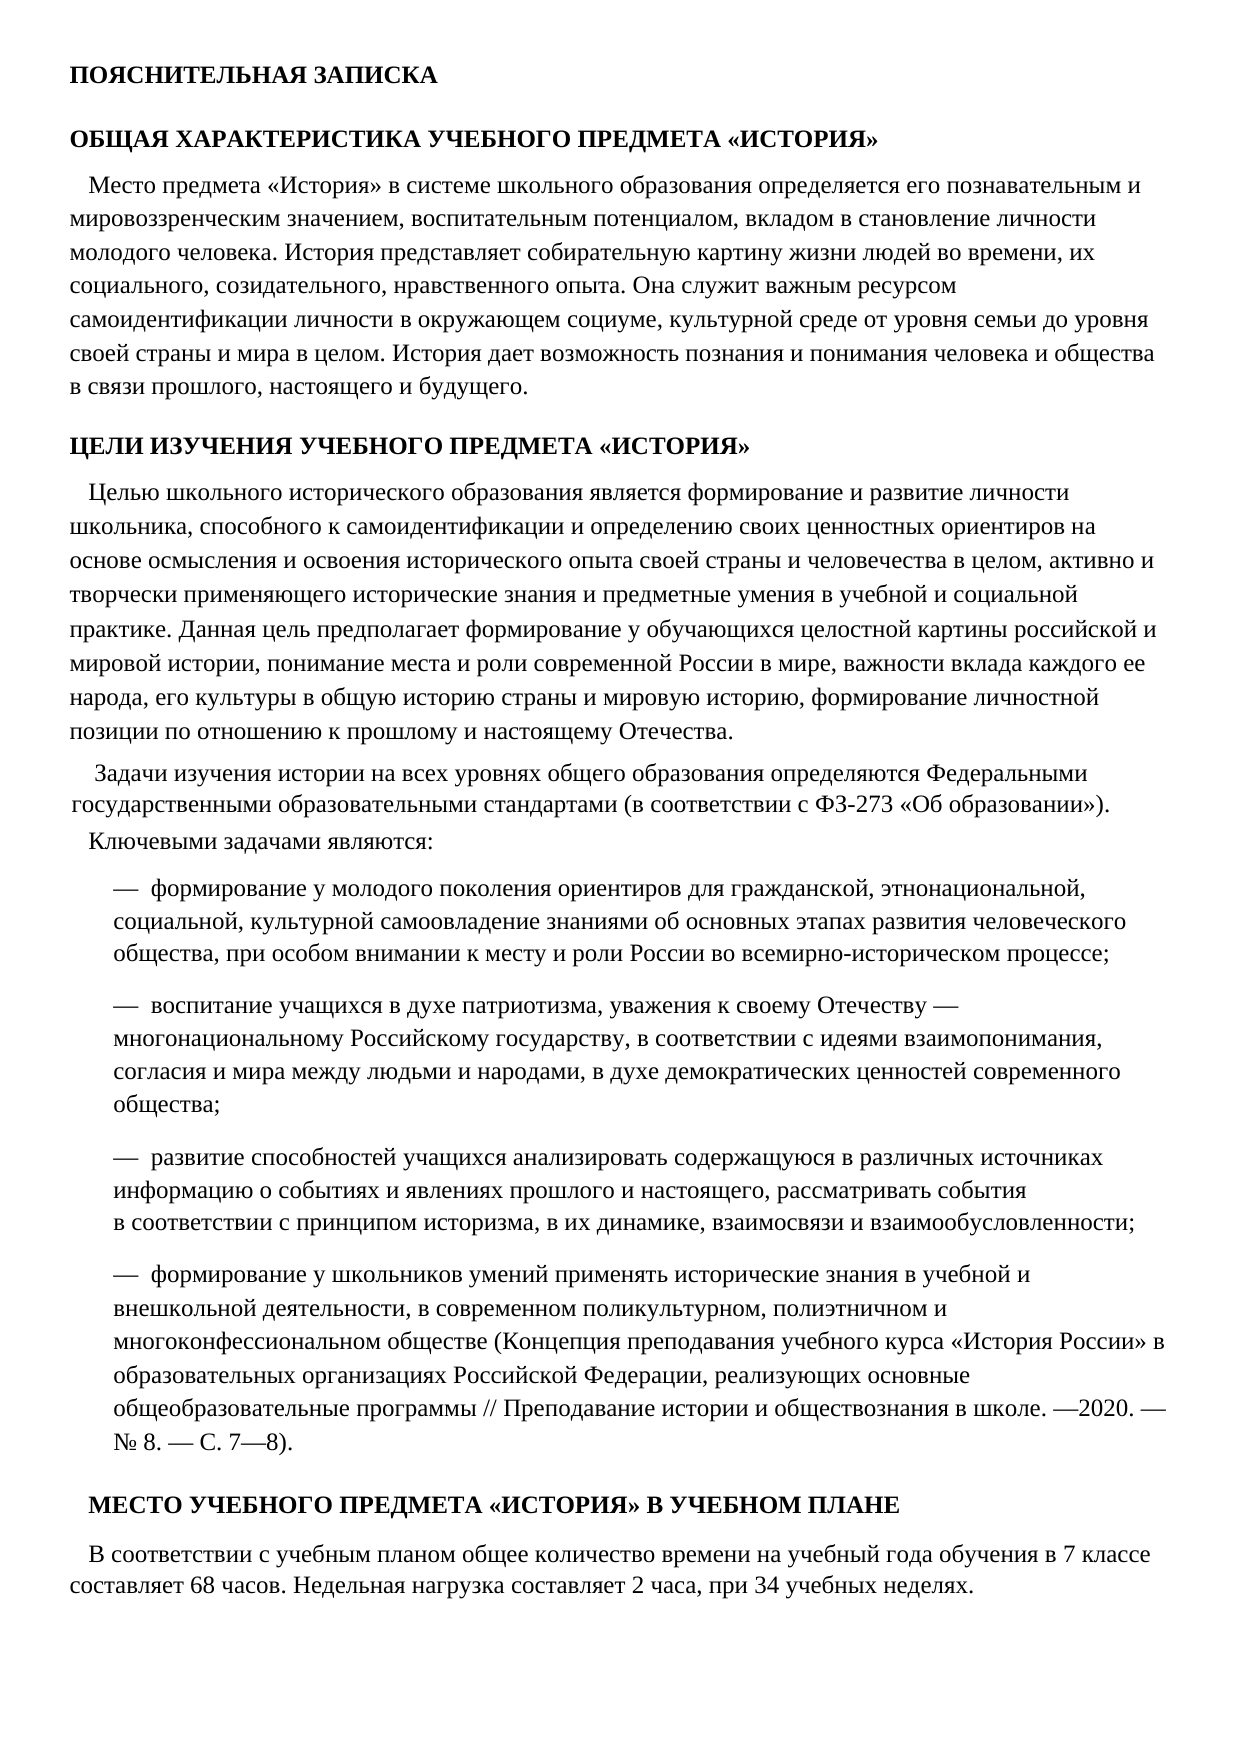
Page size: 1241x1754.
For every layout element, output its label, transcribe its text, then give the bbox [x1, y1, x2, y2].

text — развитие способностей учащихся анализировать содержащуюся в различных источниках информацию о событиях и явлениях прошлого и настоящего, рассматривать события в соответствии с принципом историзма, в их динамике, взаимосвязи и взаимообусловленности; [113, 1142, 1142, 1236]
text — формирование у молодого поколения ориентиров для гражданской, этнонациональной, социальной, культурной самоовладение знаниями об основных этапах развития человеческого общества, при особом внимании к месту и роли России во всемирно-историческом процессе; [113, 873, 1127, 967]
text Место предмета «История» в системе школьного образования определяется его познавательным и мировоззренческим значением, воспитательным потенциалом, вкладом в становление личности молодого человека. История представляет собирательную картину жизни людей во времени, их социального, созидательного, нравственного опыта. Она служит важным ресурсом самоидентификации личности в окружающем социуме, культурной среде от уровня семьи до уровня своей страны и мира в целом. История дает возможность познания и понимания человека и общества в связи прошлого, настоящего и будущего. [69, 170, 1157, 400]
text — воспитание учащихся в духе патриотизма, уважения к своему Отечеству — многонациональному Российскому государству, в соответствии с идеями взаимопонимания, согласия и мира между людьми и народами, в духе демократических ценностей современного общества; [113, 990, 1127, 1118]
text Целью школьного исторического образования является формирование и развитие личности школьника, способного к самоидентификации и определению своих ценностных ориентиров на основе осмысления и освоения исторического опыта своей страны и человечества в целом, активно и творчески применяющего исторические знания и предметные умения в учебной и социальной практике. Данная цель предполагает формирование у обучающихся целостной картины российской и мировой истории, понимание места и роли современной России в мире, важности вклада каждого ее народа, его культуры в общую историю страны и мировую историю, формирование личностной позиции по отношению к прошлому и настоящему Отечества. [69, 477, 1172, 745]
text Ключевыми задачами являются: [88, 827, 1172, 855]
text ОБЩАЯ ХАРАКТЕРИСТИКА УЧЕБНОГО ПРЕДМЕТА «ИСТОРИЯ» [69, 125, 1172, 153]
text ЦЕЛИ ИЗУЧЕНИЯ УЧЕБНОГО ПРЕДМЕТА «ИСТОРИЯ» [69, 432, 1172, 459]
text В соответствии с учебным планом общее количество времени на учебный года обучения в 7 классе составляет 68 часов. Недельная нагрузка составляет 2 часа, при 34 учебных неделях. [69, 1539, 1157, 1599]
text МЕСТО УЧЕБНОГО ПРЕДМЕТА «ИСТОРИЯ» В УЧЕБНОМ ПЛАНЕ [88, 1492, 1172, 1519]
text ПОЯСНИТЕЛЬНАЯ ЗАПИСКА [69, 62, 1172, 89]
text Задачи изучения истории на всех уровнях общего образования определяются Федеральными государственными образовательными стандартами (в соответствии с ФЗ-273 «Об образовании»). [69, 758, 1112, 818]
text — формирование у школьников умений применять исторические знания в учебной и внешкольной деятельности, в современном поликультурном, полиэтничном и многоконфессиональном обществе (Концепция преподавания учебного курса «История России» в образовательных организациях Российской Федерации, реализующих основные общеобразовательные программы // Преподавание истории и обществознания в школе. —2020. — № 8. — С. 7—8). [113, 1259, 1172, 1456]
